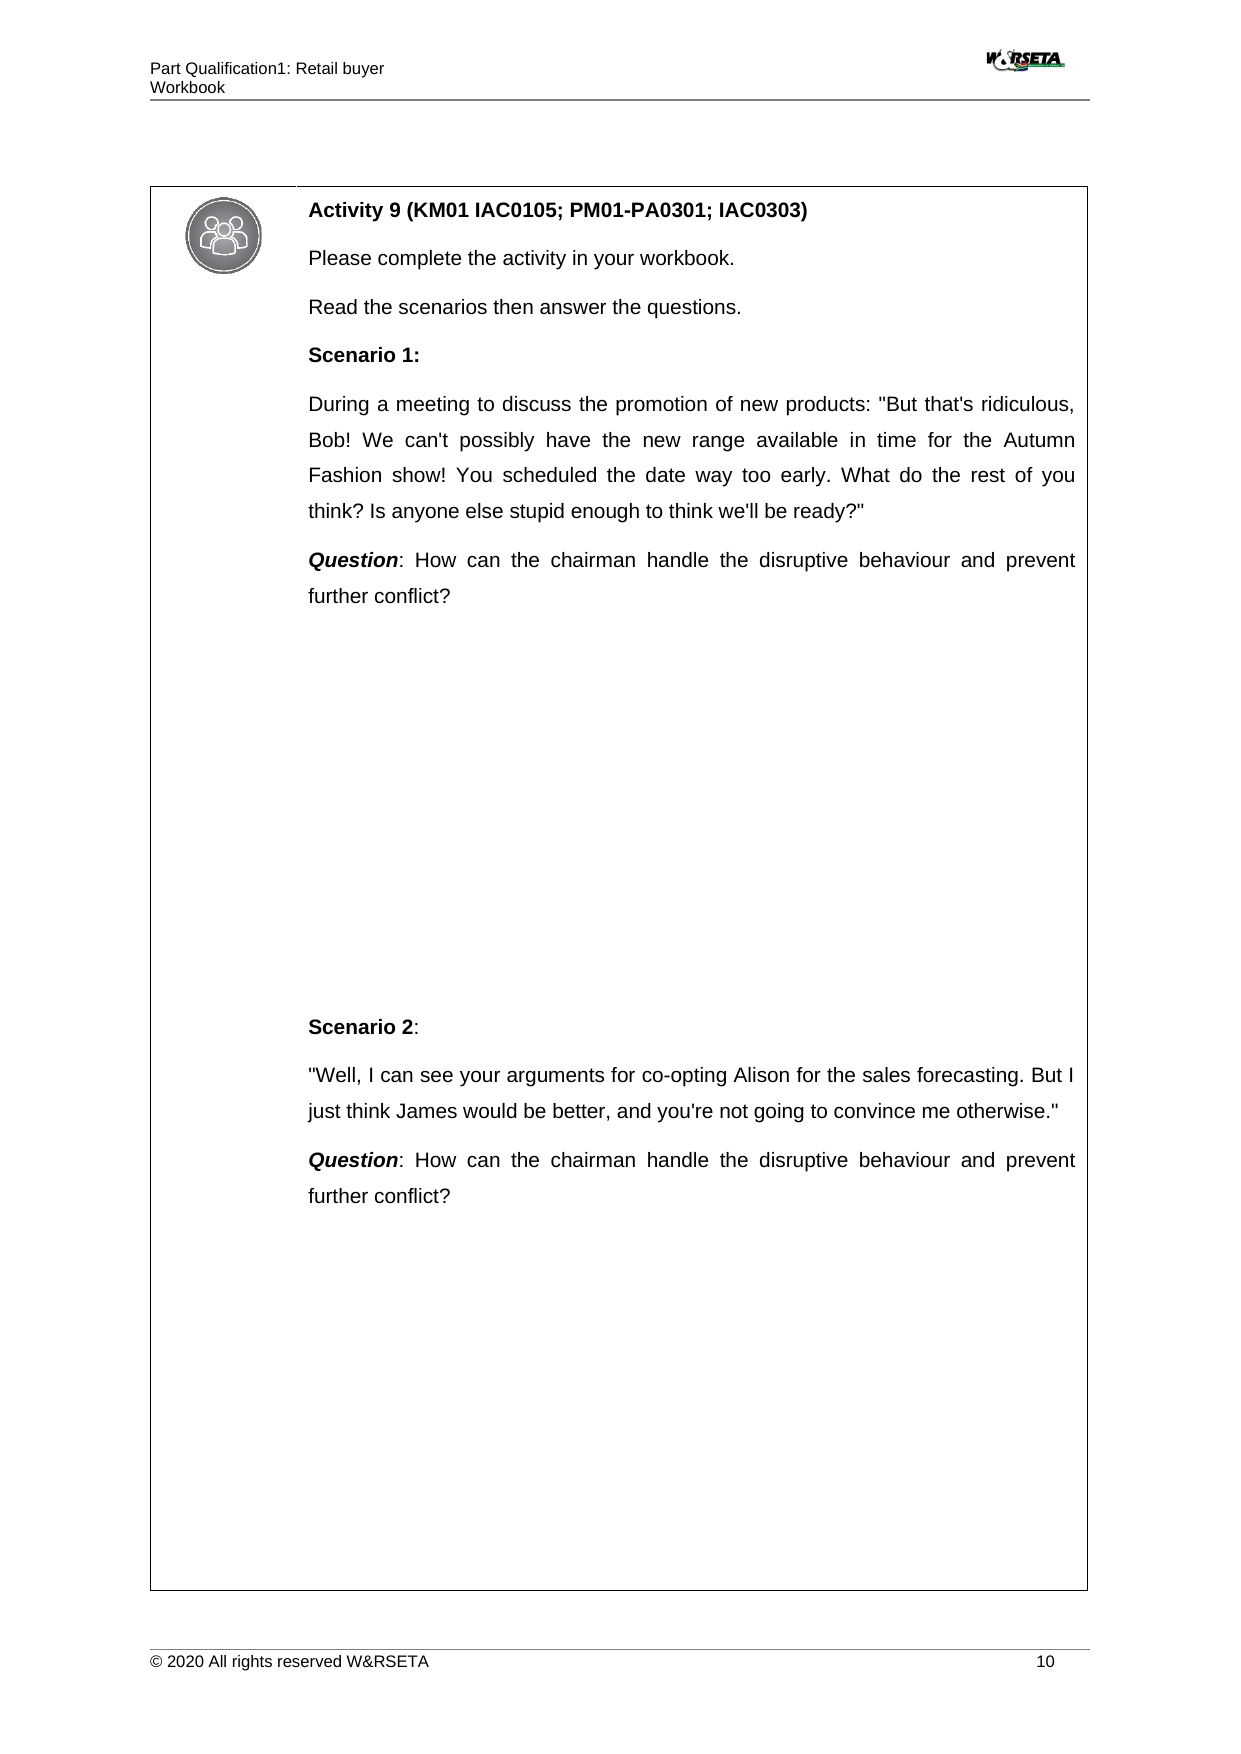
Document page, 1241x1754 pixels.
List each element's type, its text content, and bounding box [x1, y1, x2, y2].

table_header [151, 187, 296, 1590]
table_header Activity 9 (KM01 IAC0105; PM01-PA0301; IAC0303) Please complete the activity in your workbook. Read the scenarios then answer the questions. Scenario 1: During a meeting to discuss the promotion of new products: "But that's ridiculous, Bob! We can't possibly have the new range available in time for the Autumn Fashion show! You scheduled the date way too early. What do the rest of you think? Is anyone else stupid enough to think we'll be ready?" Question: How can the chairman handle the disruptive behaviour and prevent further conflict? Scenario 2: "Well, I can see your arguments for co-opting Alison for the sales forecasting. But I just think James would be better, and you're not going to convince me otherwise." Question: How can the chairman handle the disruptive behaviour and prevent further conflict? [297, 187, 1087, 1590]
picture [986, 49, 1065, 72]
picture [185, 197, 262, 274]
